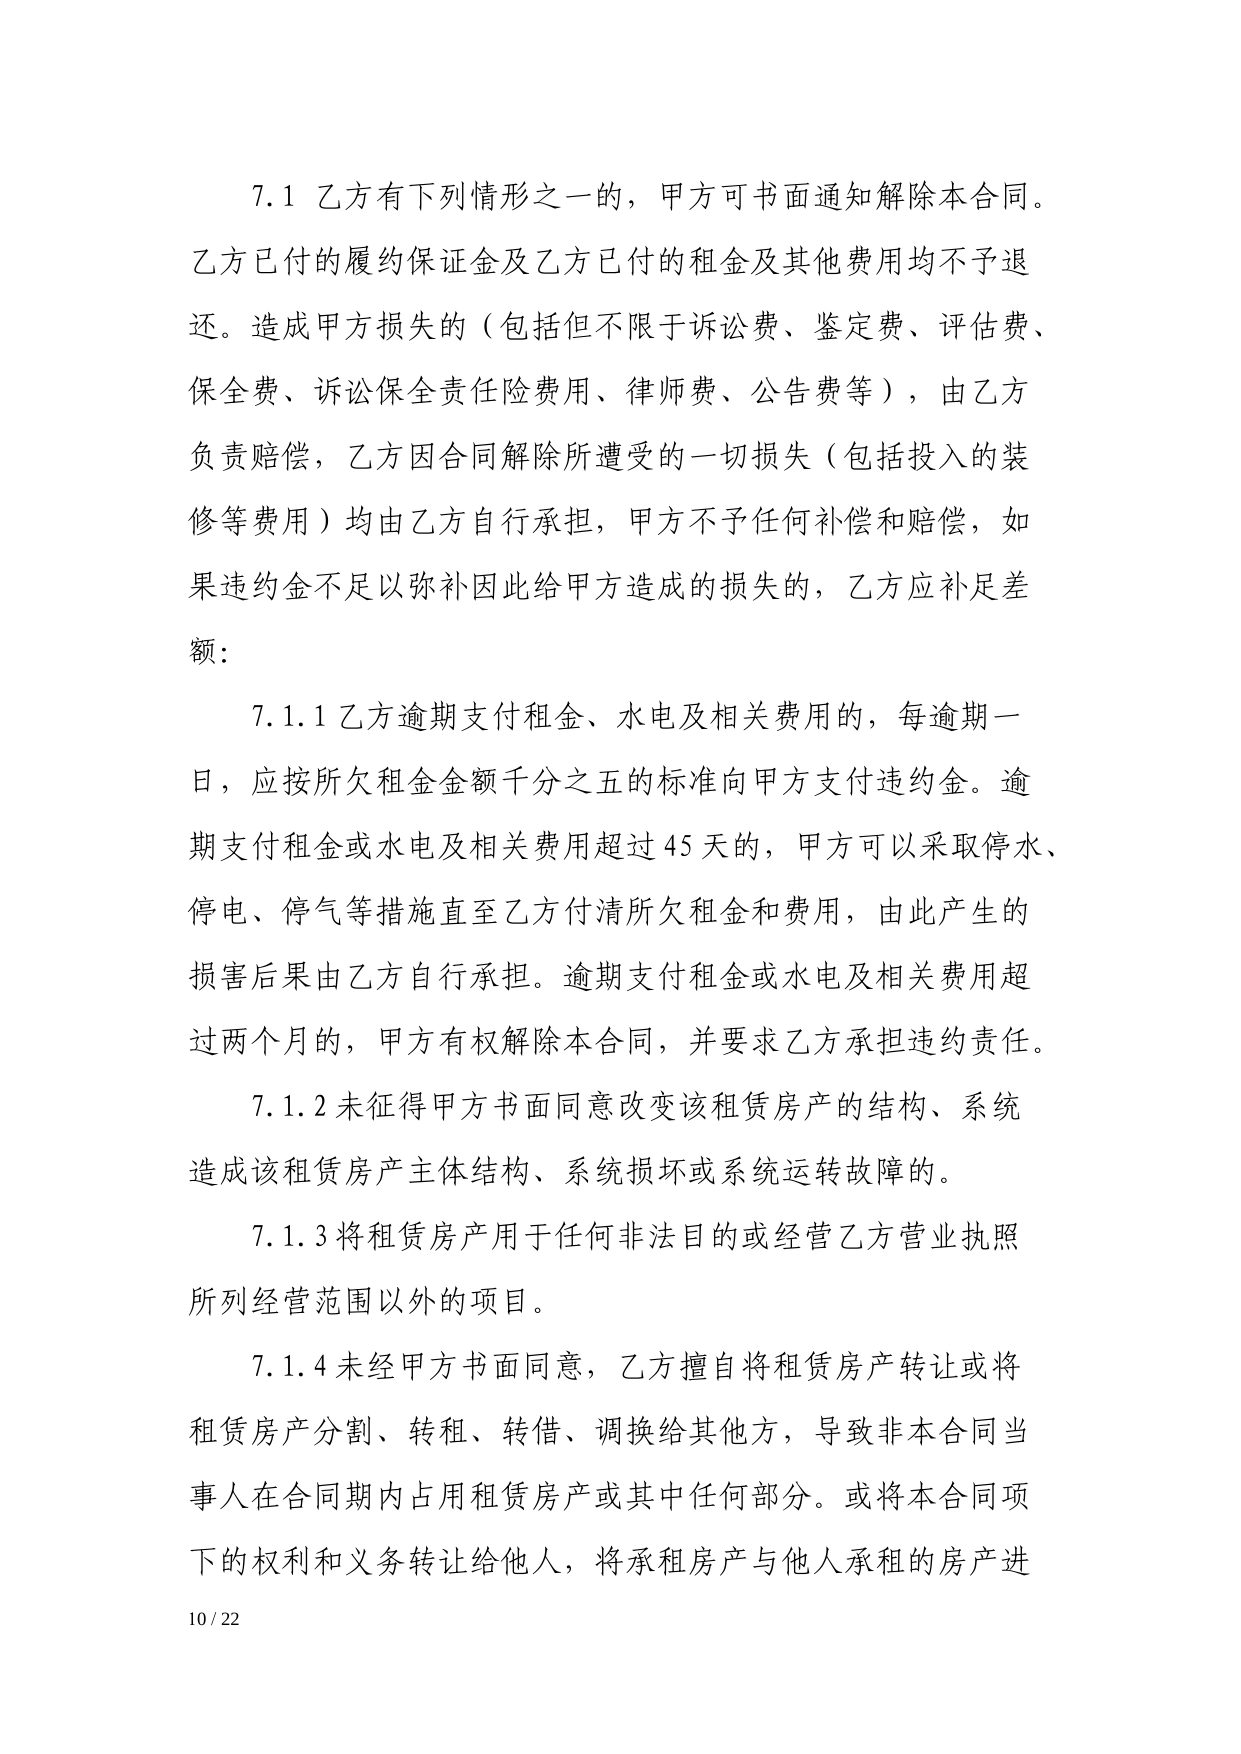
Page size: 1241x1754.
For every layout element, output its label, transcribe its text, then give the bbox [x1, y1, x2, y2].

text 7.1 乙方有下列情形之一的，甲方可书面通知解除本合同。乙方已付的履约保证金及乙方已付的租金及其他费用均不予退还。造成甲方损失的（包括但不限于诉讼费、鉴定费、评估费、保全费、诉讼保全责任险费用、律师费、公告费等），由乙方负责赔偿，乙方因合同解除所遭受的一切损失（包括投入的装修等费用）均由乙方自行承担，甲方不予任何补偿和赔偿，如果违约金不足以弥补因此给甲方造成的损失的，乙方应补足差额： [187, 162, 1053, 682]
text 7.1.3将租赁房产用于任何非法目的或经营乙方营业执照所列经营范围以外的项目。 [187, 1202, 1053, 1332]
text 7.1.2未征得甲方书面同意改变该租赁房产的结构、系统造成该租赁房产主体结构、系统损坏或系统运转故障的。 [187, 1072, 1053, 1202]
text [187, 1332, 1053, 1592]
text 7.1.1乙方逾期支付租金、水电及相关费用的，每逾期一日，应按所欠租金金额千分之五的标准向甲方支付违约金。逾期支付租金或水电及相关费用超过45天的，甲方可以采取停水、停电、停气等措施直至乙方付清所欠租金和费用，由此产生的损害后果由乙方自行承担。逾期支付租金或水电及相关费用超过两个月的，甲方有权解除本合同，并要求乙方承担违约责任。 [187, 682, 1053, 1072]
